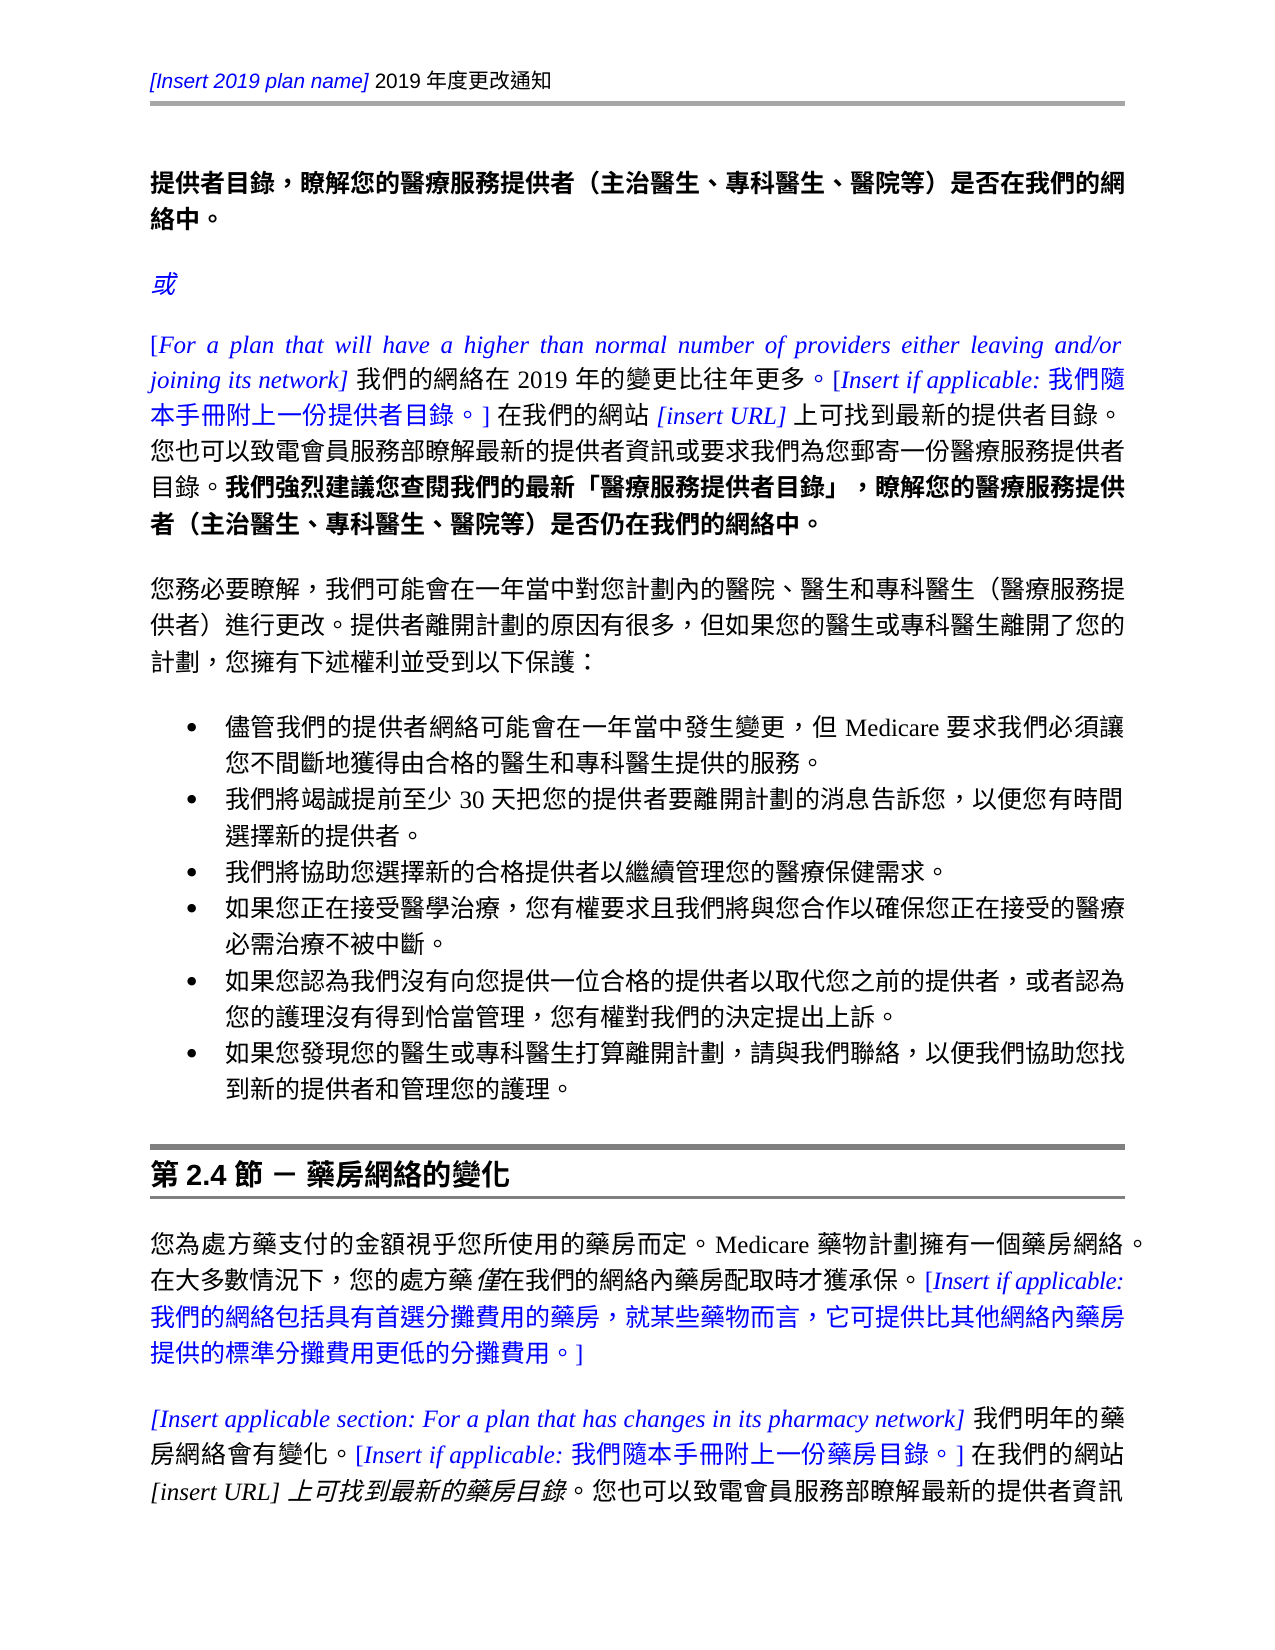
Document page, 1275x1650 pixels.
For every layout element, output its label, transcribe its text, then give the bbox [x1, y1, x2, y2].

subtitle 第 2.4 節 － 藥房網絡的變化 [150, 1213, 1125, 1259]
text 或 [150, 265, 1125, 301]
text [For a plan that will have a higher than normal number of providers either leaving and/or joining its network] 我們的網絡在 2019 年的變更比往年更多。[Insert if applicable: 我們隨本手冊附上一份提供者目錄。] 在我們的網站 [insert URL] 上可找到最新的提供者目錄。您也可以致電會員服務部瞭解最新的提供者資訊或要求我們為您郵寄一份醫療服務提供者目錄。我們強烈建議您查閱我們的最新「醫療服務提供者目錄」，瞭解您的醫療服務提供者（主治醫生、專科醫生、醫院等）是否仍在我們的網絡中。 [150, 330, 1125, 540]
list 如果您發現您的醫生或專科醫生打算離開計劃，請與我們聯絡，以便我們協助您找到新的提供者和管理您的護理。 [187, 1096, 1125, 1169]
text 您為處方藥支付的金額視乎您所使用的藥房而定。Medicare 藥物計劃擁有一個藥房網絡。在大多數情況下，您的處方藥僅在我們的網絡內藥房配取時才獲承保。[Insert if applicable: 我們的網絡包括具有首選分攤費用的藥房，就某些藥物而言，它可提供比其他網絡內藥房提供的標準分攤費用更低的分攤費用。] [150, 1287, 1125, 1432]
text 您務必要瞭解，我們可能會在一年當中對您計劃內的醫院、醫生和專科醫生（醫療服務提供者）進行更改。提供者離開計劃的原因有很多，但如果您的醫生或專科醫生離開了您的計劃，您擁有下述權利並受到以下保護： [150, 569, 1125, 678]
list 我們將協助您選擇新的合格提供者以繼續管理您的醫療保健需求。 [187, 877, 1125, 914]
list 如果您認為我們沒有向您提供一位合格的提供者以取代您之前的提供者，或者認為您的護理沒有得到恰當管理，您有權對我們的決定提出上訴。 [187, 1011, 1125, 1084]
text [150, 163, 1125, 236]
list 如果您正在接受醫學治療，您有權要求且我們將與您合作以確保您正在接受的醫療必需治療不被中斷。 [187, 926, 1125, 999]
list 我們將竭誠提前至少 30 天把您的提供者要離開計劃的消息告訴您，以便您有時間選擇新的提供者。 [187, 792, 1125, 865]
list 儘管我們的提供者網絡可能會在一年當中發生變更，但 Medicare 要求我們必須讓您不間斷地獲得由合格的醫生和專科醫生提供的服務。 [187, 707, 1125, 780]
